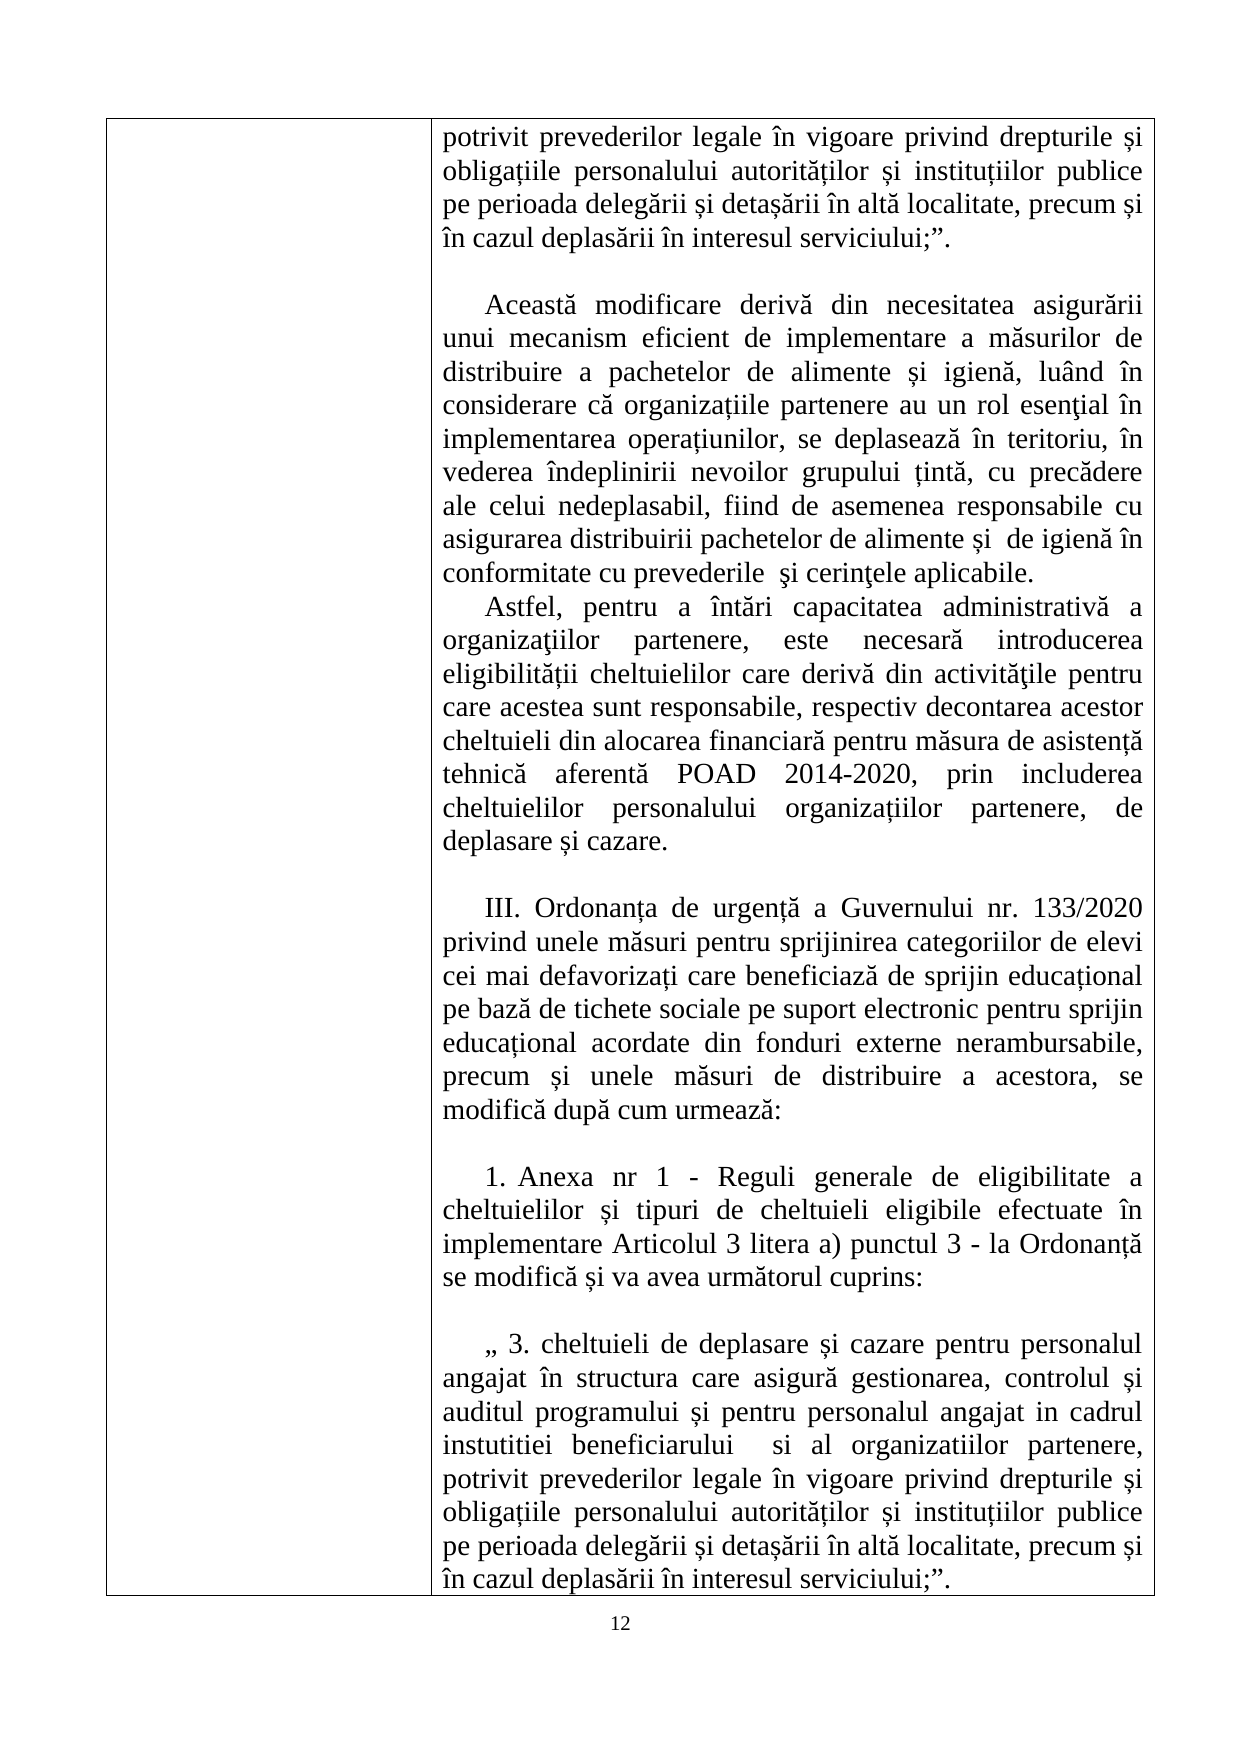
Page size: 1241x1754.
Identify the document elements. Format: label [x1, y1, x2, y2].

table_cell [107, 119, 431, 1595]
table_cell [432, 119, 1154, 1595]
